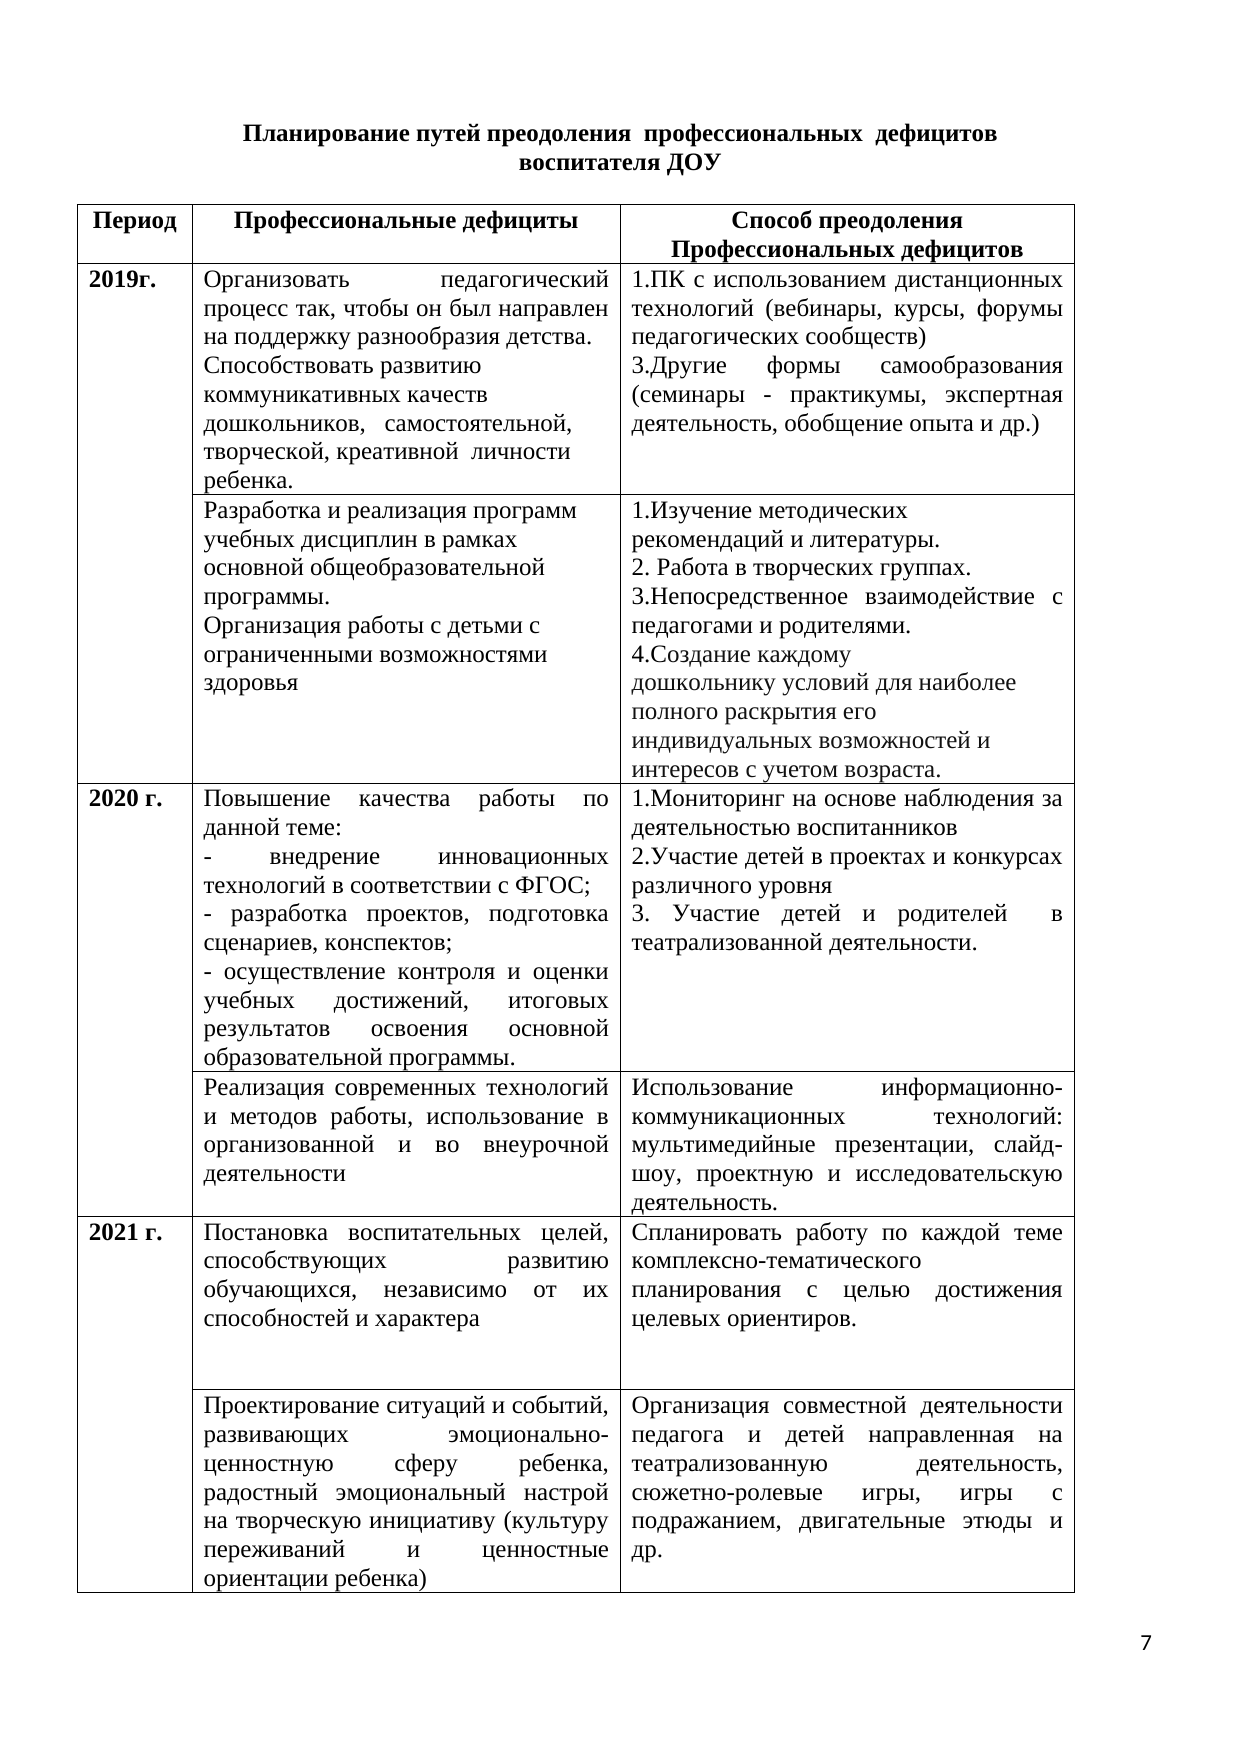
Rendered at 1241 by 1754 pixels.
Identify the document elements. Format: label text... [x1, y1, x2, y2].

table_cell 2020 г. [78, 784, 192, 1216]
table_cell 1.Изучение методических рекомендаций и литературы. 2. Работа в творческих группах. 3.Непосредственное взаимодействие с педагогами и родителями. 4.Создание каждому дошкольнику условий для наиболее полного раскрытия его индивидуальных возможностей и интересов с учетом возраста. [621, 495, 1074, 782]
table_cell Использование информационно-коммуникационных технологий: мультимедийные презентации, слайд-шоу, проектную и исследовательскую деятельность. [621, 1072, 1074, 1216]
text воспитателя ДОУ [89, 147, 1152, 176]
text Планирование путей преодоления профессиональных дефицитов [89, 118, 1152, 147]
table_cell Проектирование ситуаций и событий, развивающих эмоционально-ценностную сферу ребенка, радостный эмоциональный настрой на творческую инициативу (культуру переживаний и ценностные ориентации ребенка) [193, 1390, 620, 1592]
table_header Способ преодоления Профессиональных дефицитов [621, 205, 1074, 263]
table_cell Постановка воспитательных целей, способствующих развитию обучающихся, независимо от их способностей и характера [193, 1217, 620, 1389]
table_cell Повышение качества работы по данной теме: - внедрение инновационных технологий в соответствии с ФГОС; - разработка проектов, подготовка сценариев, конспектов; - осуществление контроля и оценки учебных достижений, итоговых результатов освоения основной образовательной программы. [193, 784, 620, 1071]
table_cell 2021 г. [78, 1217, 192, 1592]
table_cell 1.ПК с использованием дистанционных технологий (вебинары, курсы, форумы педагогических сообществ) 3.Другие формы самообразования (семинары - практикумы, экспертная деятельность, обобщение опыта и др.) [621, 264, 1074, 494]
table_header Период [78, 205, 192, 263]
table_cell Организовать педагогический процесс так, чтобы он был направлен на поддержку разнообразия детства. Способствовать развитию коммуникативных качеств дошкольников, самостоятельной, творческой, креативной личности ребенка. [193, 264, 620, 494]
table_cell 1.Мониторинг на основе наблюдения за деятельностью воспитанников 2.Участие детей в проектах и конкурсах различного уровня 3. Участие детей и родителей в театрализованной деятельности. [621, 784, 1074, 1071]
table_cell Спланировать работу по каждой теме комплексно-тематического планирования с целью достижения целевых ориентиров. [621, 1217, 1074, 1389]
table_cell Разработка и реализация программ учебных дисциплин в рамках основной общеобразовательной программы. Организация работы с детьми с ограниченными возможностями здоровья [193, 495, 620, 782]
table_cell Реализация современных технологий и методов работы, использование в организованной и во внеурочной деятельности [193, 1072, 620, 1216]
table_cell Организация совместной деятельности педагога и детей направленная на театрализованную деятельность, сюжетно-ролевые игры, игры с подражанием, двигательные этюды и др. [621, 1390, 1074, 1592]
table_header Профессиональные дефициты [193, 205, 620, 263]
table_cell 2019г. [78, 264, 192, 782]
